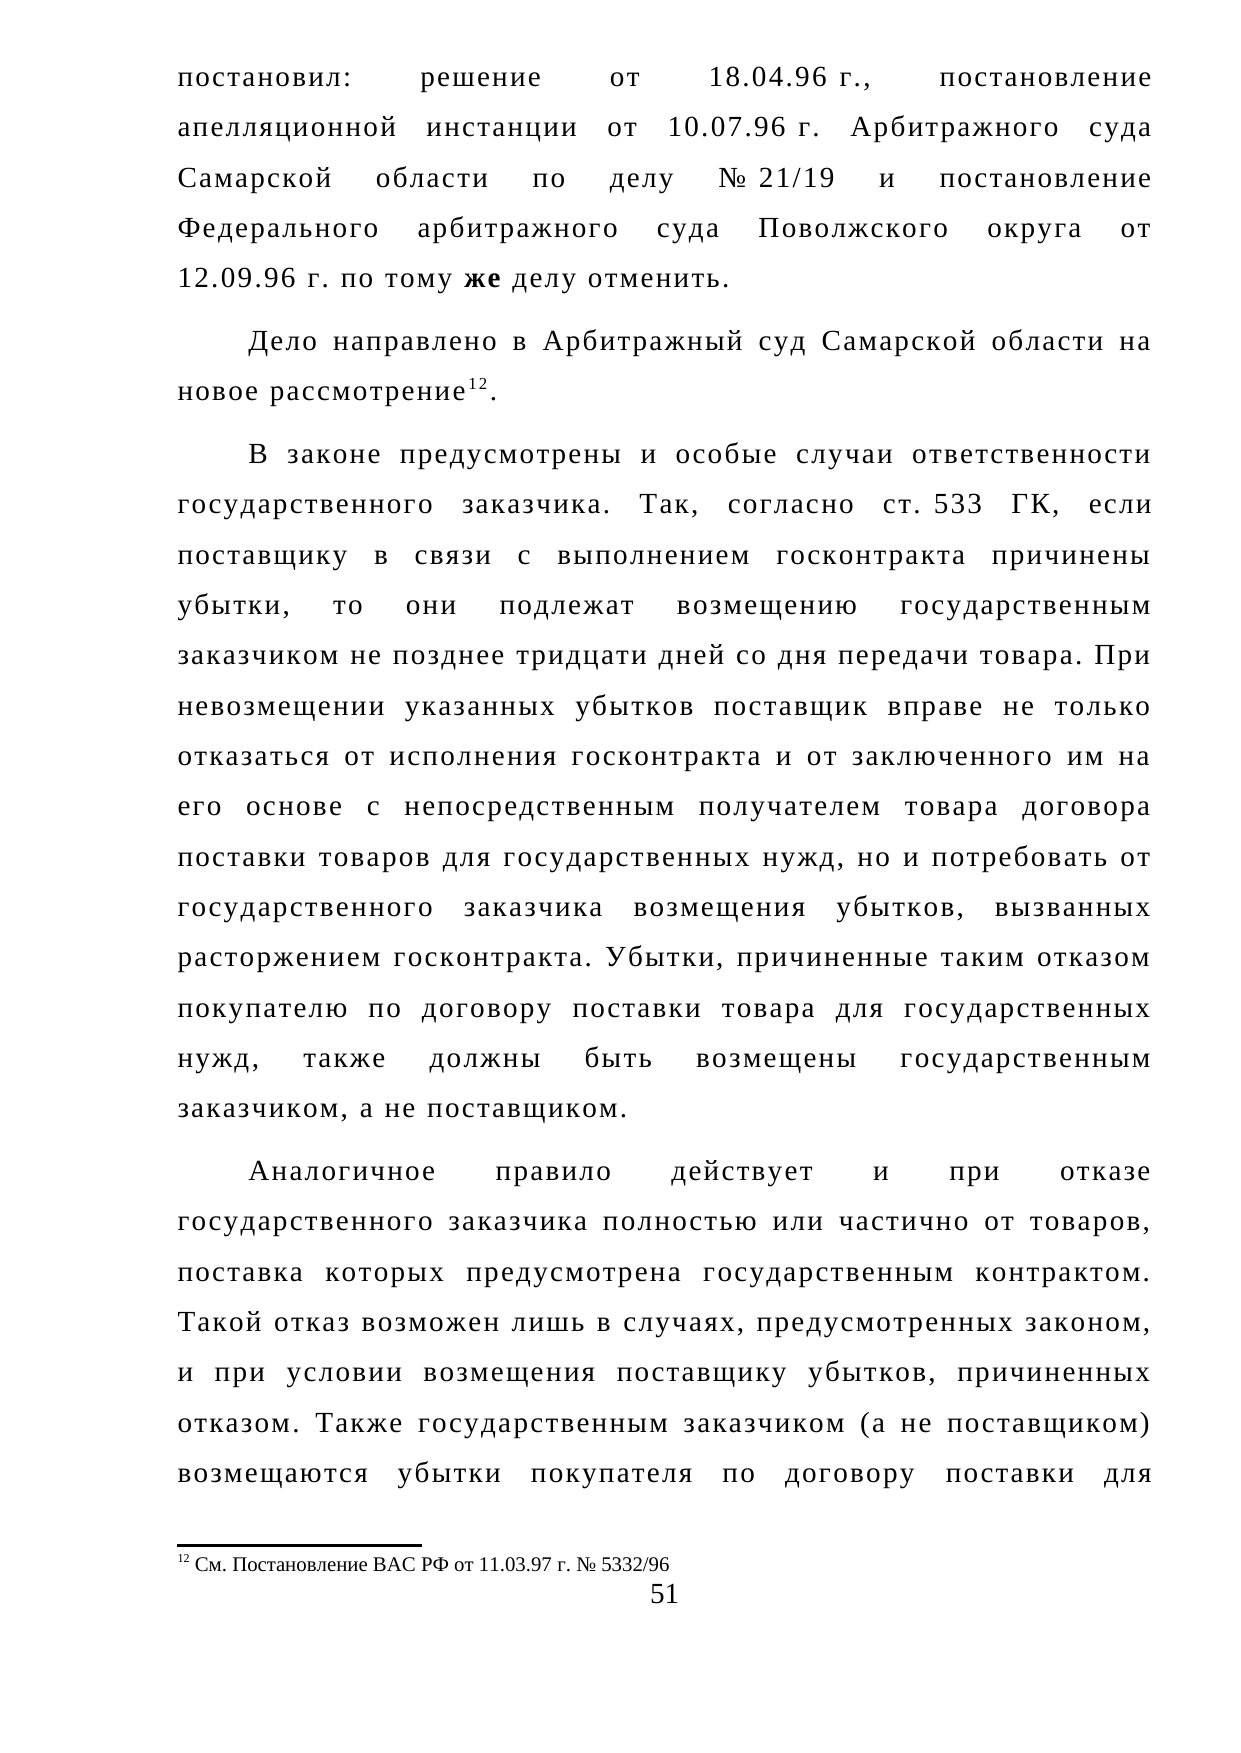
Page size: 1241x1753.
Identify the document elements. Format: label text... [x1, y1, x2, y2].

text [177, 1153, 1152, 1488]
text В законе предусмотрены и особые случаи ответственности государственного заказчика. Так, согласно ст. 533 ГК, если поставщику в связи с выполнением госконтракта причинены убытки, то они подлежат возмещению государственным заказчиком не позднее тридцати дней со дня передачи товара. При невозмещении указанных убытков поставщик вправе не только отказаться от исполнения госконтракта и от заключенного им на его основе с непосредственным получателем товара договора поставки товаров для государственных нужд, но и потребовать от государственного заказчика возмещения убытков, вызванных расторжением госконтракта. Убытки, причиненные таким отказом покупателю по договору поставки товара для государственных нужд, также должны быть возмещены государственным заказчиком, а не поставщиком. [177, 436, 1152, 1124]
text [177, 59, 1152, 294]
text Дело направлено в Арбитражный суд Самарской области на новое рассмотрение. [177, 323, 1152, 407]
